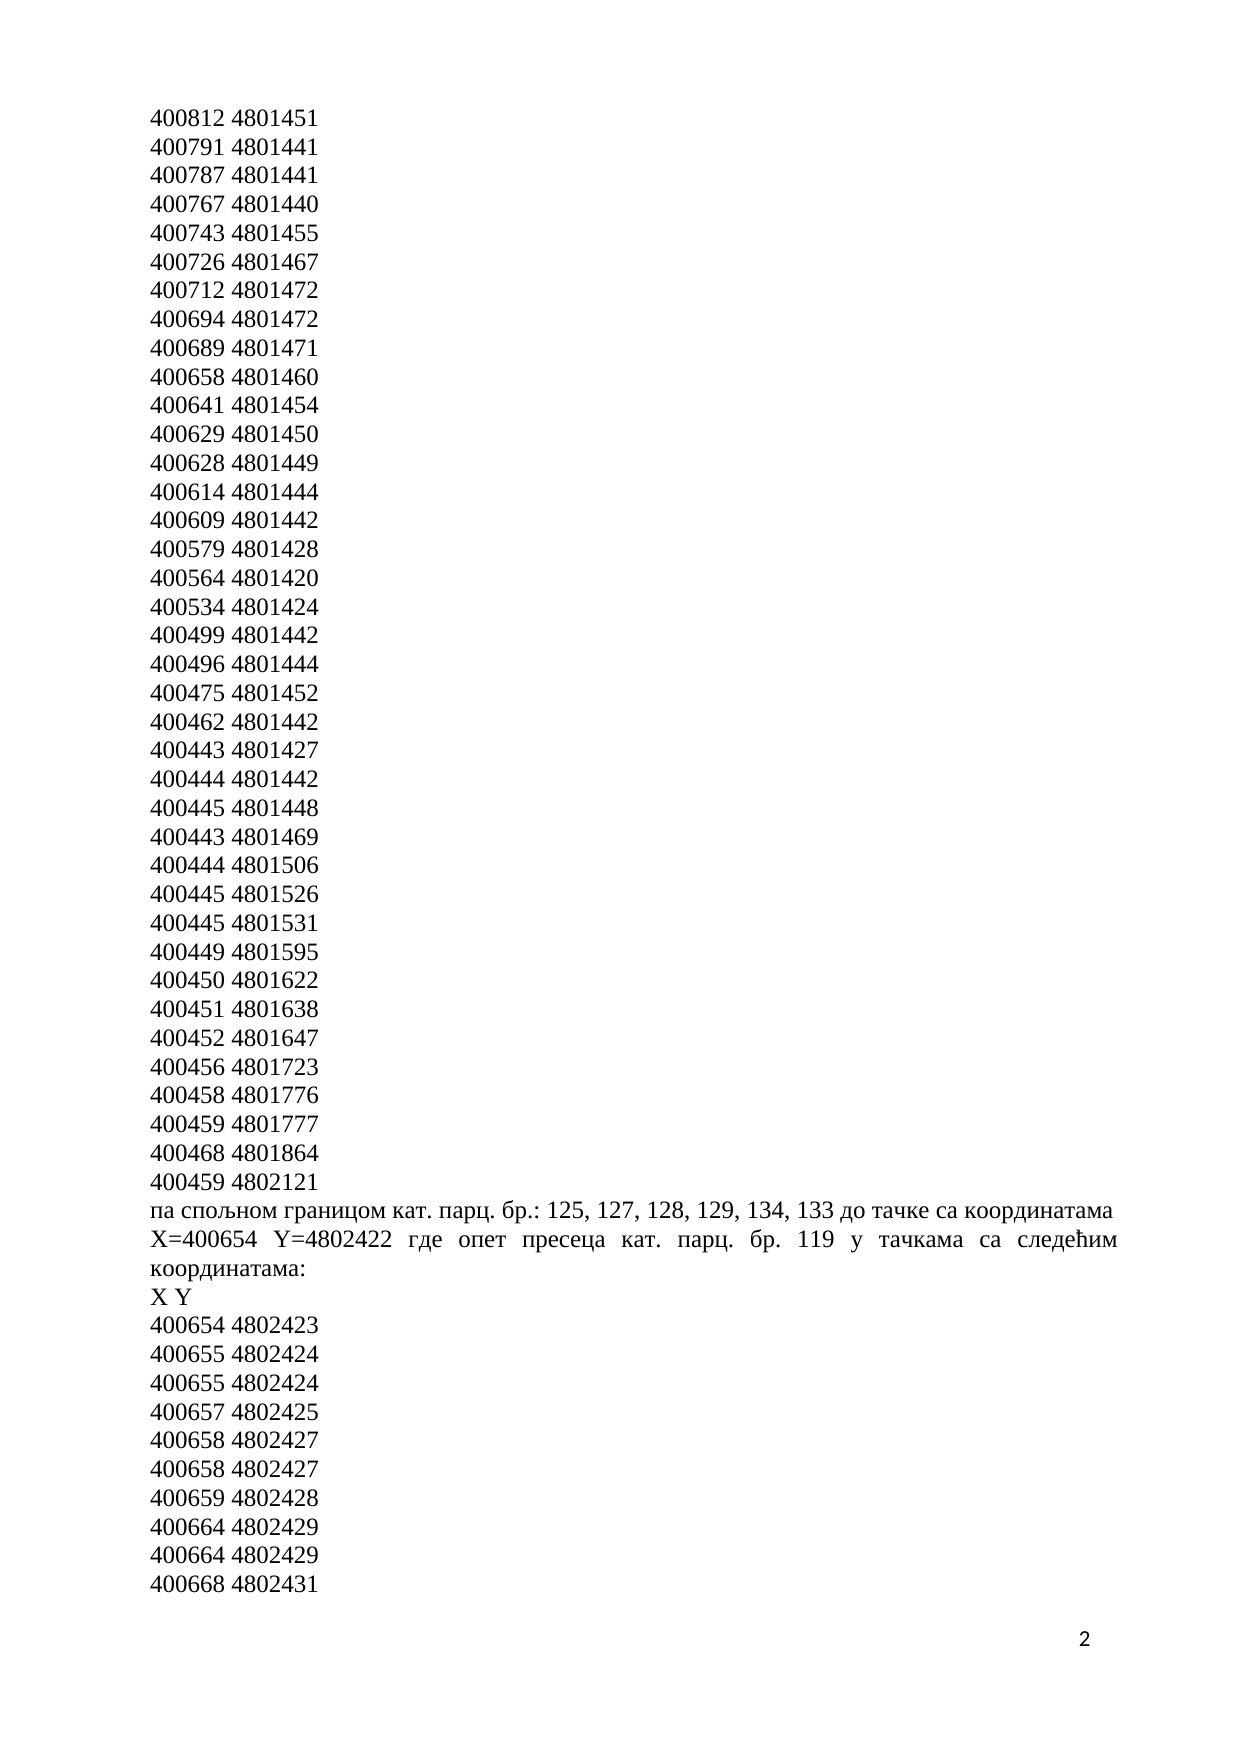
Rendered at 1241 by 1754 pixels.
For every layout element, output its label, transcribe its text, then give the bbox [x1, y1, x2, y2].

text 400443 4801469 [150, 822, 1119, 851]
text 400694 4801472 [150, 304, 1119, 333]
text 400657 4802425 [150, 1397, 1119, 1426]
text 400628 4801449 [150, 448, 1119, 477]
text 400459 4801777 [150, 1109, 1119, 1138]
text 400534 4801424 [150, 592, 1119, 621]
text 400564 4801420 [150, 563, 1119, 592]
text 400812 4801451 [150, 103, 1119, 132]
text X=400654 Y=4802422 где опет пресеца кат. парц. бр. 119 у тачкама са следећим координатама: [150, 1224, 1119, 1282]
text 400743 4801455 [150, 218, 1119, 247]
text 400462 4801442 [150, 707, 1119, 736]
text 400659 4802428 [150, 1483, 1119, 1512]
text 400655 4802424 [150, 1368, 1119, 1397]
text 400641 4801454 [150, 391, 1119, 419]
text 400499 4801442 [150, 621, 1119, 649]
text 400458 4801776 [150, 1081, 1119, 1109]
text 400787 4801441 [150, 161, 1119, 189]
text X Y [150, 1282, 1119, 1311]
text 400445 4801448 [150, 793, 1119, 822]
text 400712 4801472 [150, 276, 1119, 304]
text 400451 4801638 [150, 994, 1119, 1023]
text 400468 4801864 [150, 1138, 1119, 1167]
text 400614 4801444 [150, 477, 1119, 506]
text па спољном границом кат. парц. бр.: 125, 127, 128, 129, 134, 133 до тачке са координатама [150, 1196, 1119, 1224]
text 400609 4801442 [150, 506, 1119, 534]
text 400445 4801526 [150, 879, 1119, 908]
text 400449 4801595 [150, 937, 1119, 966]
text 400664 4802429 [150, 1512, 1119, 1541]
text 400444 4801506 [150, 851, 1119, 879]
text 400456 4801723 [150, 1052, 1119, 1081]
text 400791 4801441 [150, 132, 1119, 161]
text 400658 4801460 [150, 362, 1119, 391]
text 400655 4802424 [150, 1339, 1119, 1368]
text 400450 4801622 [150, 966, 1119, 994]
text 400475 4801452 [150, 678, 1119, 707]
text 400444 4801442 [150, 764, 1119, 793]
text 400668 4802431 [150, 1569, 1119, 1598]
text 400726 4801467 [150, 247, 1119, 276]
text 400658 4802427 [150, 1426, 1119, 1454]
text 400689 4801471 [150, 333, 1119, 362]
text 400654 4802423 [150, 1311, 1119, 1339]
text 400459 4802121 [150, 1167, 1119, 1196]
text 400452 4801647 [150, 1023, 1119, 1052]
text 400579 4801428 [150, 534, 1119, 563]
text 400629 4801450 [150, 419, 1119, 448]
text 400496 4801444 [150, 649, 1119, 678]
text 400445 4801531 [150, 908, 1119, 937]
text 400664 4802429 [150, 1541, 1119, 1569]
text 400658 4802427 [150, 1454, 1119, 1483]
text 400767 4801440 [150, 189, 1119, 218]
text 400443 4801427 [150, 736, 1119, 764]
